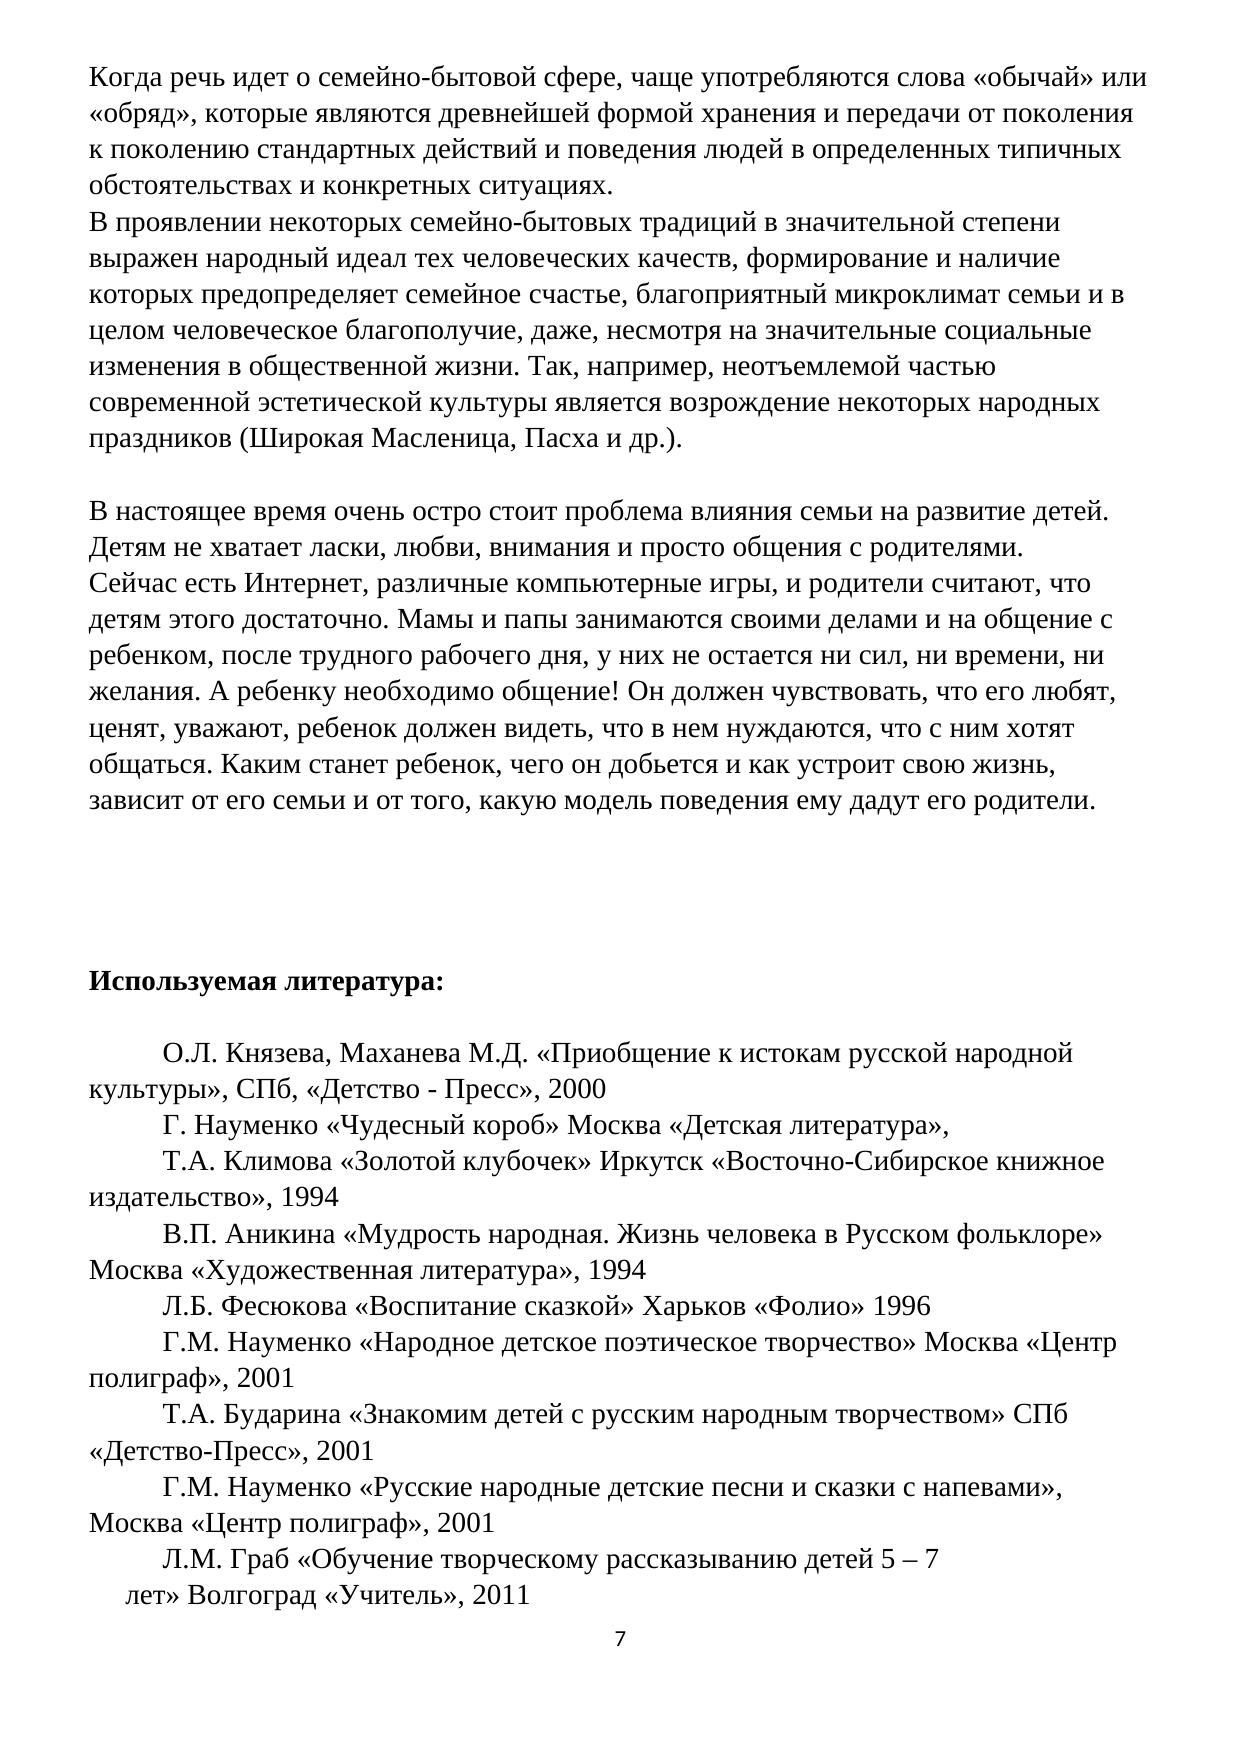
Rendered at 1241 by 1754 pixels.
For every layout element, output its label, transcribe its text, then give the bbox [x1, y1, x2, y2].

text  В.П. Аникина «Мудрость народная. Жизнь человека в Русском фольклоре» Москва «Художественная литература», 1994 [89, 1216, 1152, 1285]
text лет» Волгоград «Учитель», 2011 [89, 1577, 1152, 1611]
text  Л.М. Граб «Обучение творческому рассказыванию детей 5 – 7 [89, 1541, 1152, 1574]
text В настоящее время очень остро стоит проблема влияния семьи на развитие детей. [89, 493, 1152, 526]
text  Л.Б. Фесюкова «Воспитание сказкой» Харьков «Фолио» 1996 [89, 1288, 1152, 1322]
text  О.Л. Князева, Маханева М.Д. «Приобщение к истокам русской народной культуры», СПб, «Детство - Пресс», 2000 [89, 1035, 1152, 1105]
text  Г. Науменко «Чудесный короб» Москва «Детская литература», [89, 1107, 1152, 1141]
text  Т.А. Бударина «Знакомим детей с русским народным творчеством» СПб «Детство-Пресс», 2001 [89, 1396, 1152, 1466]
text Сейчас есть Интернет, различные компьютерные игры, и родители считают, что детям этого достаточно. Мамы и папы занимаются своими делами и на общение с ребенком, после трудного рабочего дня, у них не остается ни сил, ни времени, ни желания. А ребенку необходимо общение! Он должен чувствовать, что его любят, ценят, уважают, ребенок должен видеть, что в нем нуждаются, что с ним хотят общаться. Каким станет ребенок, чего он добьется и как устроит свою жизнь, зависит от его семьи и от того, какую модель поведения ему дадут его родители. [89, 565, 1152, 816]
text  Г.М. Науменко «Русские народные детские песни и сказки с напевами», Москва «Центр полиграф», 2001 [89, 1469, 1152, 1538]
text Используемая литература: [89, 963, 1152, 996]
text Детям не хватает ласки, любви, внимания и просто общения с родителями. [89, 529, 1152, 562]
text Когда речь идет о семейно-бытовой сфере, чаще употребляются слова «обычай» или «обряд», которые являются древнейшей формой хранения и передачи от поколения к поколению стандартных действий и поведения людей в определенных типичных обстоятельствах и конкретных ситуациях. [89, 59, 1152, 201]
text  Т.А. Климова «Золотой клубочек» Иркутск «Восточно-Сибирское книжное издательство», 1994 [89, 1143, 1152, 1213]
text В проявлении некоторых семейно-бытовых традиций в значительной степени выражен народный идеал тех человеческих качеств, формирование и наличие которых предопределяет семейное счастье, благоприятный микроклимат семьи и в целом человеческое благополучие, даже, несмотря на значительные социальные изменения в общественной жизни. Так, например, неотъемлемой частью современной эстетической культуры является возрождение некоторых народных праздников (Широкая Масленица, Пасха и др.). [89, 204, 1152, 454]
text  Г.М. Науменко «Народное детское поэтическое творчество» Москва «Центр полиграф», 2001 [89, 1324, 1152, 1394]
